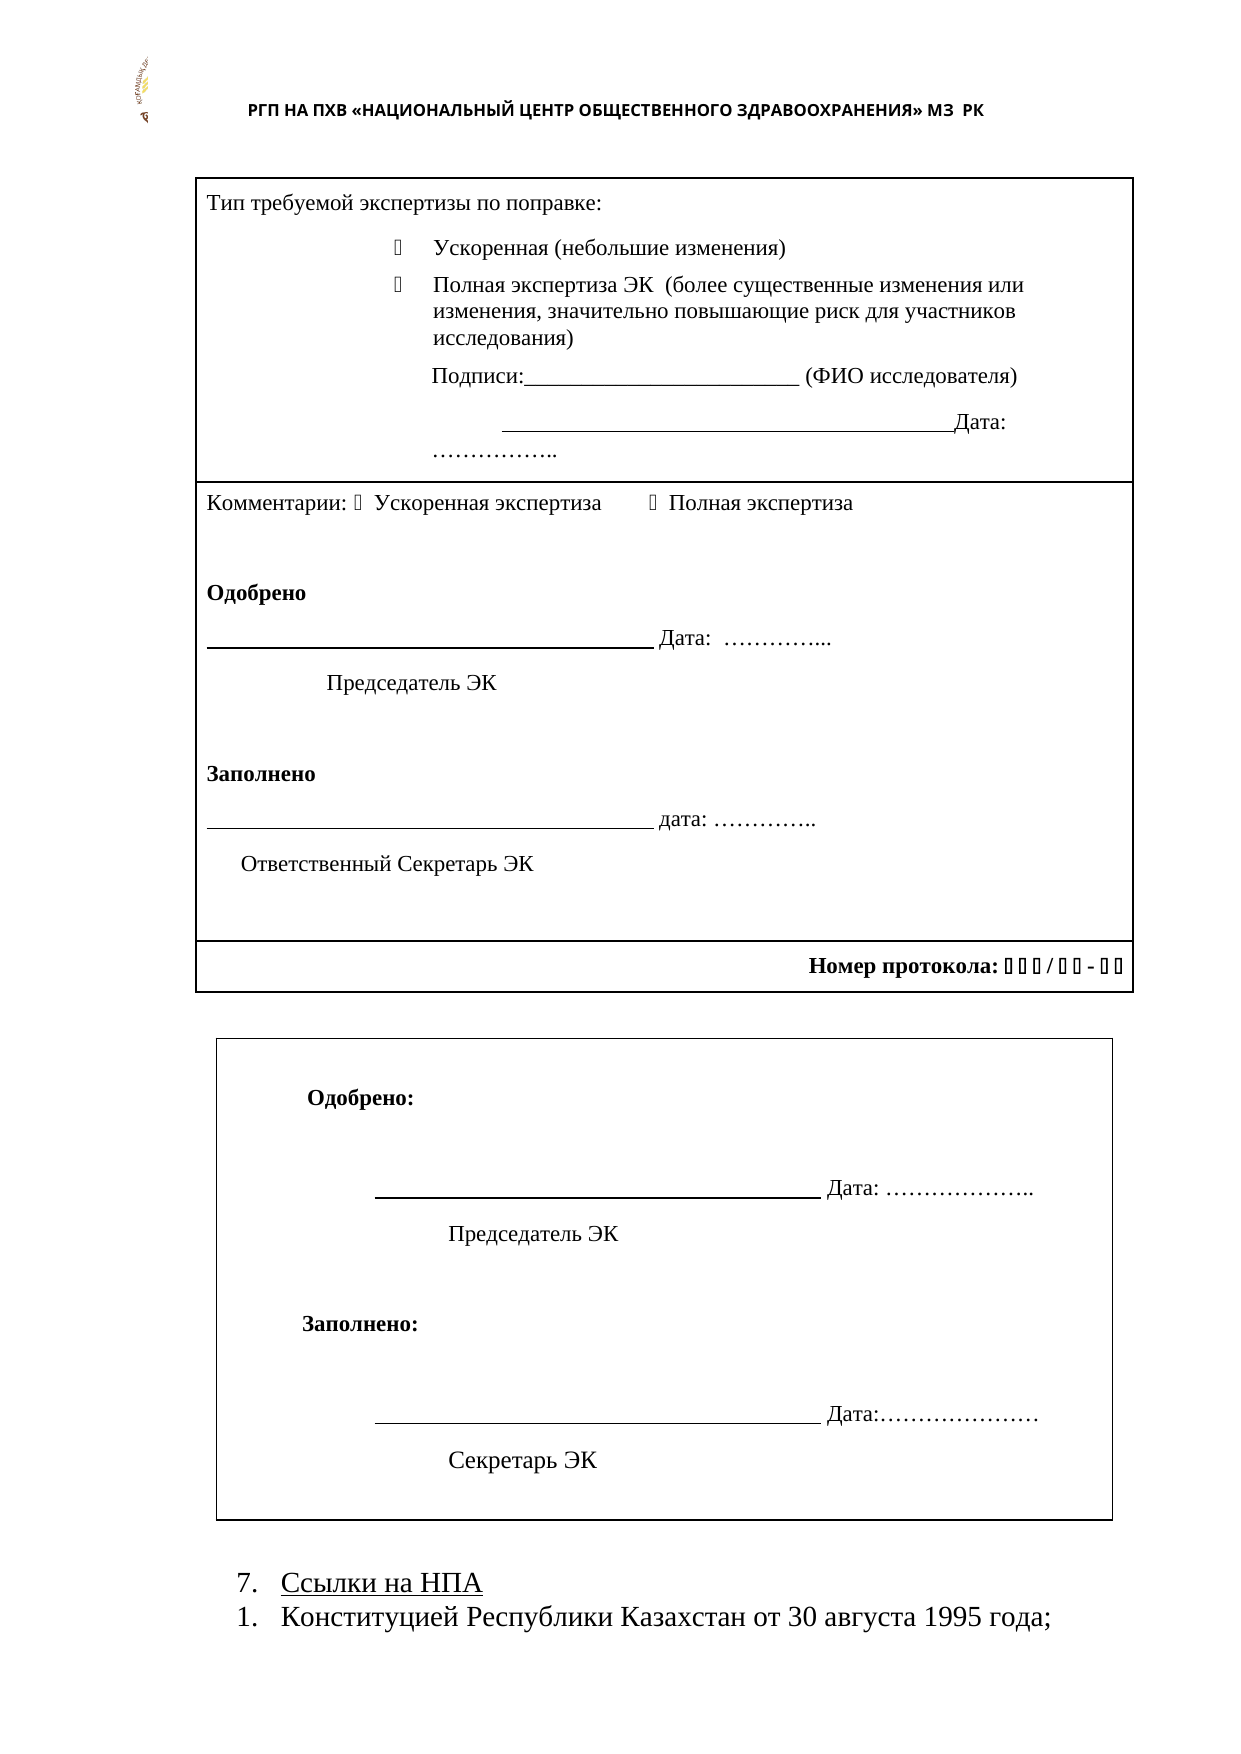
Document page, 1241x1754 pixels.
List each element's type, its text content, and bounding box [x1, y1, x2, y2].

picture [135, 42, 148, 139]
table_cell Тип требуемой экспертизы по поправке: Ускоренная (небольшие изменения) Полная экспертиза ЭК (более существенные изменения или изменения, значительно повышающие риск для участников исследования) Подписи:________________________ (ФИО исследователя) Дата:…………….. [197, 179, 1132, 481]
table_cell Номер протокола: / - [197, 942, 1132, 991]
table_header Одобрено: Дата: ……………….. Председатель ЭК Заполнено: Дата:………………… Секретарь ЭК [217, 1039, 1112, 1519]
table_cell Комментарии: Ускоренная экспертиза Полная экспертиза Одобрено Дата: …………... Председатель ЭК Заполнено дата: ………….. Ответственный Секретарь ЭК [197, 483, 1132, 940]
list Ссылки на НПА [148, 1566, 1152, 1599]
list Конституцией Республики Казахстан от 30 августа 1995 года; [148, 1599, 1152, 1633]
